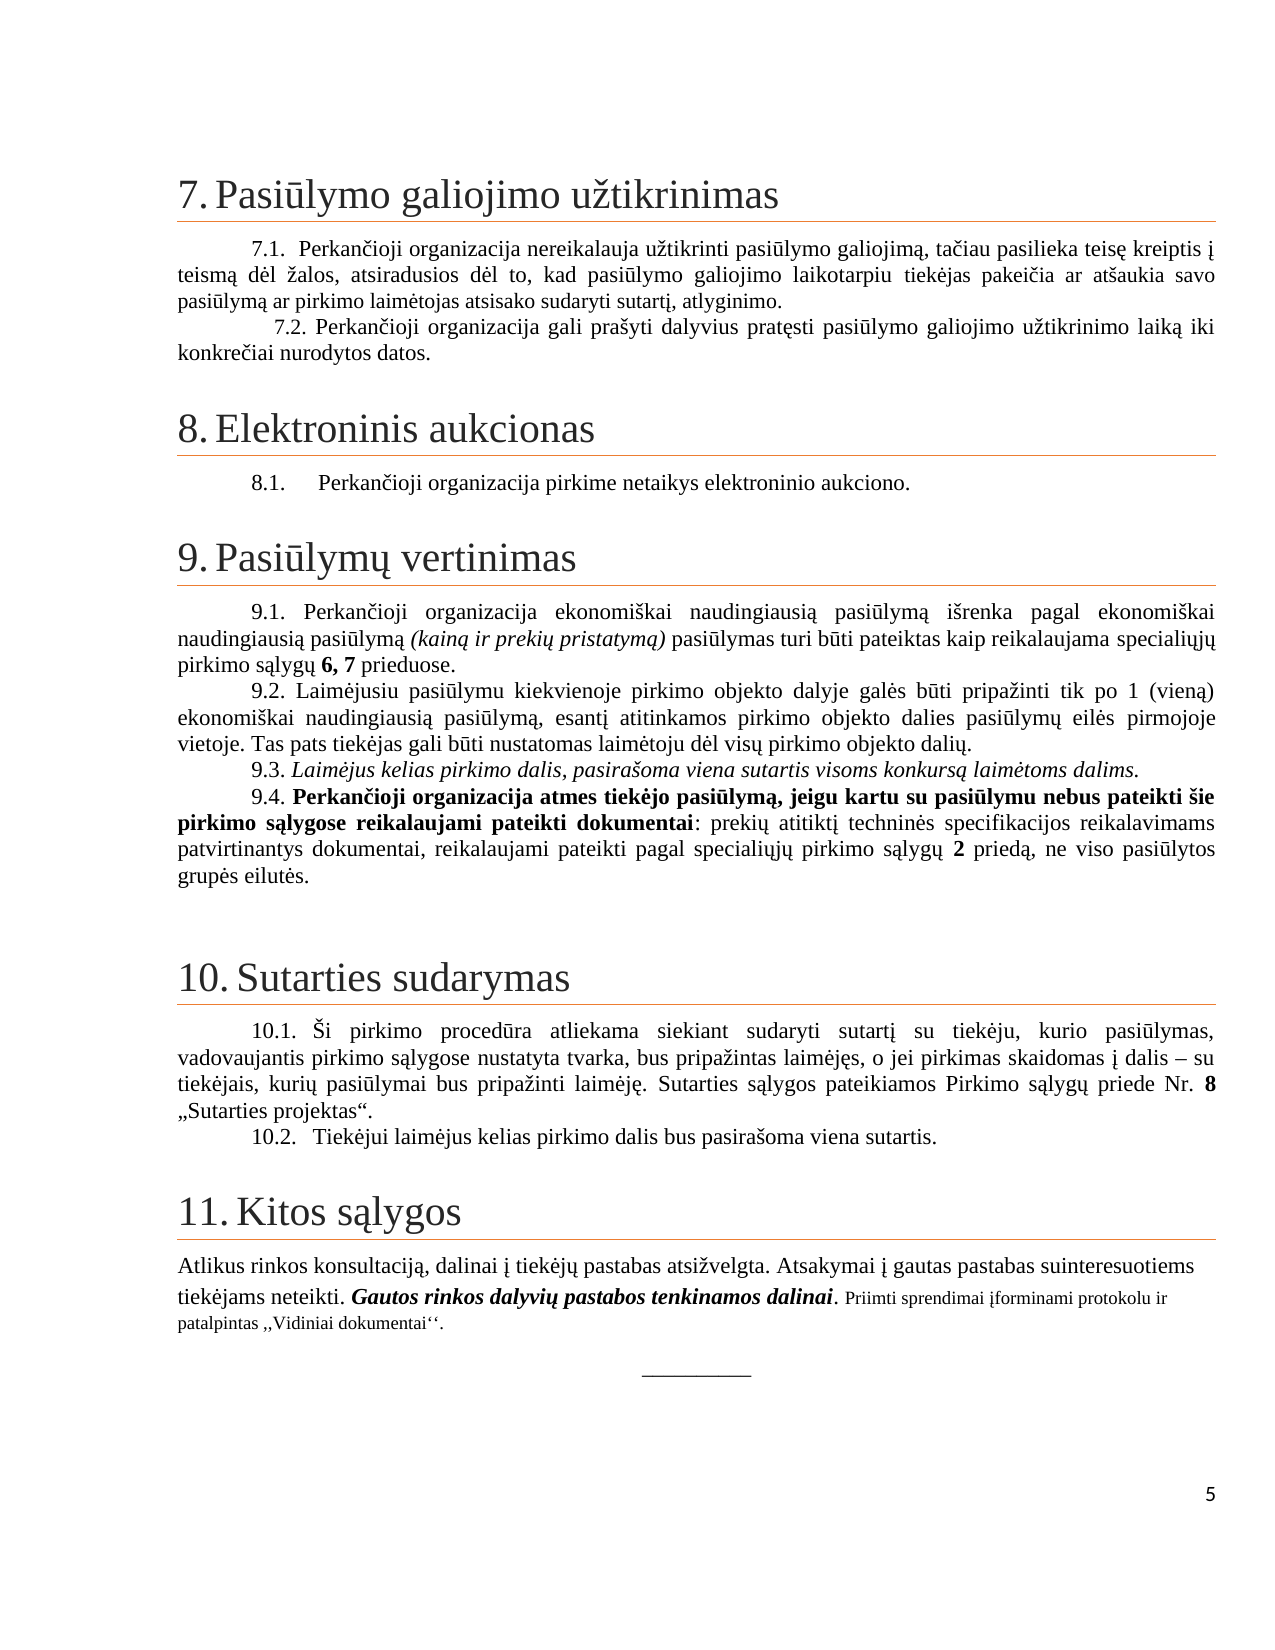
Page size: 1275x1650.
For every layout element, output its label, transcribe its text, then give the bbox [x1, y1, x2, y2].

list Perkančioji organizacija pirkime netaikys elektroninio aukciono. [251, 469, 1216, 495]
subtitle Elektroninis aukcionas [177, 403, 1216, 455]
text 9.2. Laimėjusiu pasiūlymu kiekvienoje pirkimo objekto dalyje galės būti pripažinti tik po 1 (vieną) ekonomiškai naudingiausią pasiūlymą, esantį atitinkamos pirkimo objekto dalies pasiūlymų eilės pirmojoje vietoje. Tas pats tiekėjas gali būti nustatomas laimėtoju dėl visų pirkimo objekto dalių. [177, 677, 1216, 756]
text Atlikus rinkos konsultaciją, dalinai į tiekėjų pastabas atsižvelgta. Atsakymai į gautas pastabas suinteresuotiems tiekėjams neteikti. Gautos rinkos dalyvių pastabos tenkinamos dalinai. Priimti sprendimai įforminami protokolu ir patalpintas ,,Vidiniai dokumentai‘‘. [177, 1252, 1216, 1334]
text 9.1. Perkančioji organizacija ekonomiškai naudingiausią pasiūlymą išrenka pagal ekonomiškai naudingiausią pasiūlymą (kainą ir prekių pristatymą) pasiūlymas turi būti pateiktas kaip reikalaujama specialiųjų pirkimo sąlygų 6, 7 prieduose. [177, 598, 1216, 677]
text 9.4. Perkančioji organizacija atmes tiekėjo pasiūlymą, jeigu kartu su pasiūlymu nebus pateikti šie pirkimo sąlygose reikalaujami pateikti dokumentai: prekių atitiktį techninės specifikacijos reikalavimams patvirtinantys dokumentai, reikalaujami pateikti pagal specialiųjų pirkimo sąlygų 2 priedą, ne viso pasiūlytos grupės eilutės. [177, 783, 1216, 888]
text __________ [177, 1354, 1216, 1379]
list 7.1. Perkančioji organizacija nereikalauja užtikrinti pasiūlymo galiojimą, tačiau pasilieka teisę kreiptis į teismą dėl žalos, atsiradusios dėl to, kad pasiūlymo galiojimo laikotarpiu tiekėjas pakeičia ar atšaukia savo pasiūlymą ar pirkimo laimėtojas atsisako sudaryti sutartį, atlyginimo. [177, 235, 1216, 313]
subtitle Pasiūlymų vertinimas [177, 533, 1216, 585]
subtitle Sutarties sudarymas [177, 952, 1216, 1004]
list Ši pirkimo procedūra atliekama siekiant sudaryti sutartį su tiekėju, kurio pasiūlymas, vadovaujantis pirkimo sąlygose nustatyta tvarka, bus pripažintas laimėjęs, o jei pirkimas skaidomas į dalis – su tiekėjais, kurių pasiūlymai bus pripažinti laimėję. Sutarties sąlygos pateikiamos Pirkimo sąlygų priede Nr. 8 „Sutarties projektas“. [177, 1018, 1216, 1123]
text 9.3. Laimėjus kelias pirkimo dalis, pasirašoma viena sutartis visoms konkursą laimėtoms dalims. [177, 756, 1216, 783]
text 7.2. Perkančioji organizacija gali prašyti dalyvius pratęsti pasiūlymo galiojimo užtikrinimo laiką iki konkrečiai nurodytos datos. [177, 313, 1216, 366]
subtitle Pasiūlymo galiojimo užtikrinimas [177, 169, 1216, 221]
subtitle Kitos sąlygos [177, 1187, 1216, 1239]
list Tiekėjui laimėjus kelias pirkimo dalis bus pasirašoma viena sutartis. [177, 1123, 1216, 1149]
